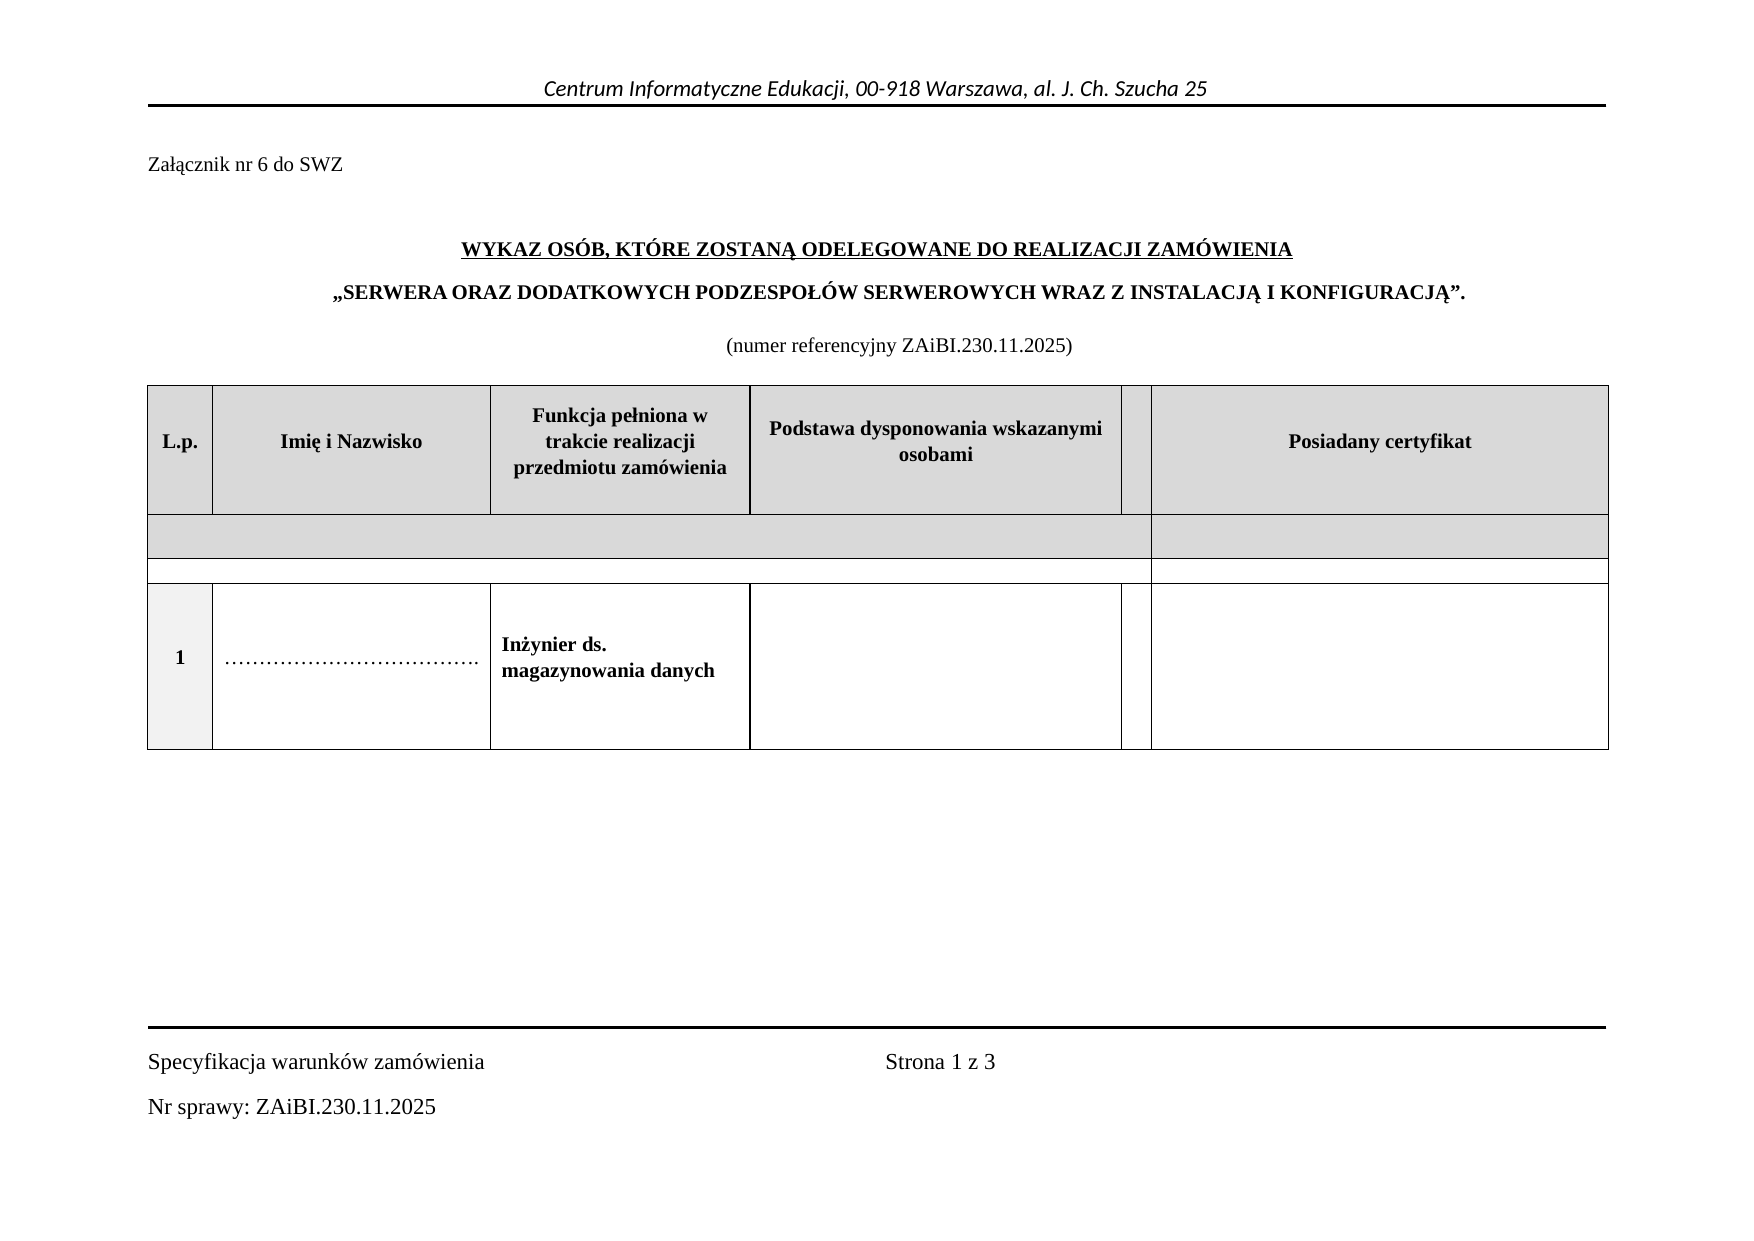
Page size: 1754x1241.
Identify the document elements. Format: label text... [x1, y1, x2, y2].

table_header Funkcja pełniona w trakcie realizacji przedmiotu zamówienia [491, 386, 749, 514]
table_cell [148, 515, 1151, 558]
table_cell [1122, 584, 1151, 749]
table_cell [1152, 515, 1608, 558]
text Załącznik nr 6 do SWZ [148, 152, 1606, 176]
table_header L.p. [148, 386, 212, 514]
table_cell Inżynier ds. magazynowania danych [491, 584, 749, 749]
table_cell [1152, 559, 1608, 583]
text „serwera oraz dodatkowych podzespołów serwerowych wraz z instalacją i konfiguracją”. [148, 280, 1651, 304]
table_header Posiadany certyfikat [1152, 386, 1608, 514]
text (numer referencyjny ZAiBI.230.11.2025) [148, 333, 1651, 357]
table_cell 1 [148, 584, 212, 749]
table_header Imię i Nazwisko [213, 386, 490, 514]
table_header Podstawa dysponowania wskazanymi osobami [751, 386, 1121, 514]
table_cell [751, 584, 1121, 749]
table_cell ………………………………. [213, 584, 490, 749]
table_cell [1152, 584, 1608, 749]
table_header [1122, 386, 1151, 514]
table_cell [148, 559, 1151, 583]
text WYKAZ OSÓB, KTÓRE ZOSTANĄ ODELEGOWANE DO REALIZACJI ZAMÓWIENIA [148, 237, 1606, 261]
